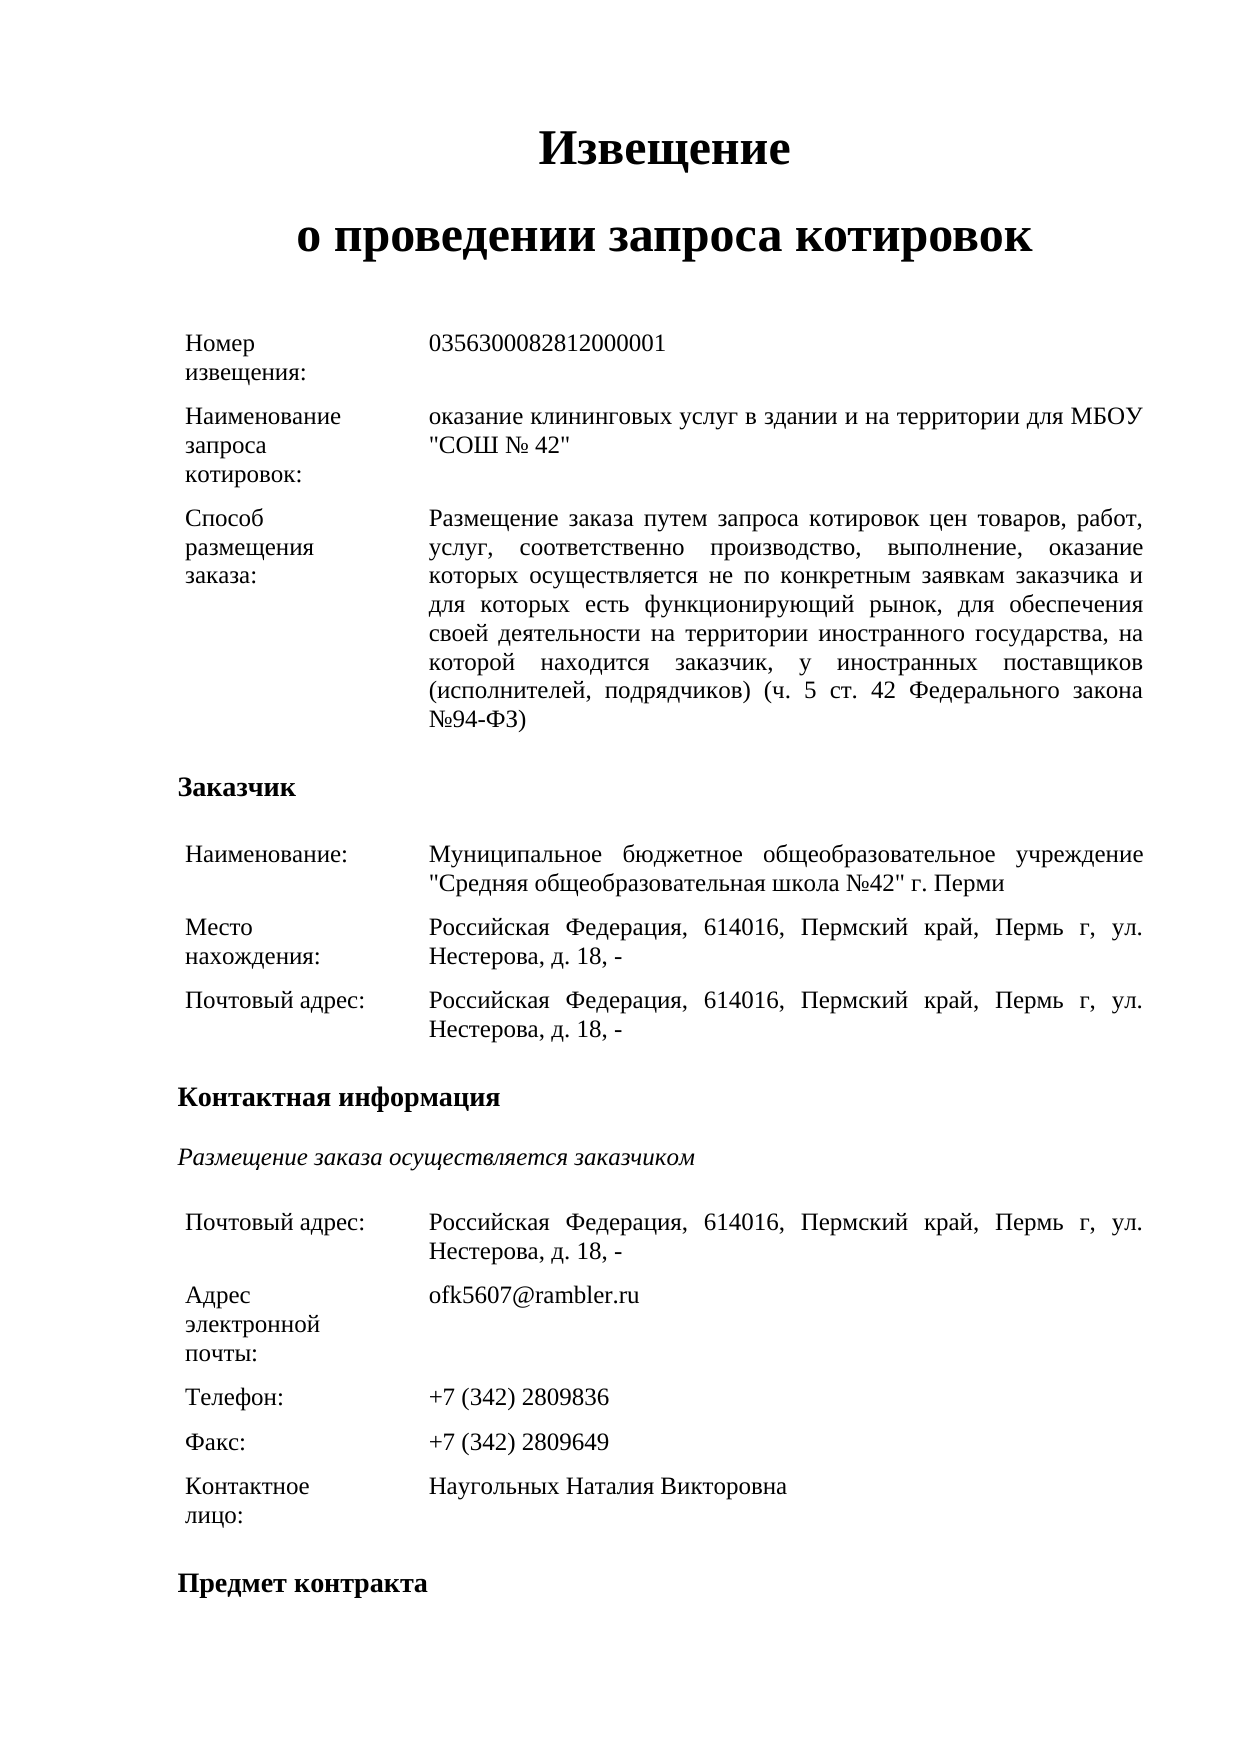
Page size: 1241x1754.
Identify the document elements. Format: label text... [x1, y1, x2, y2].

table_cell Почтовый адрес: [177, 978, 421, 1051]
table_cell Наименование запроса котировок: [177, 393, 421, 495]
table_header Номер извещения: [177, 320, 421, 393]
table_cell +7 (342) 2809649 [421, 1419, 1152, 1463]
table_header 0356300082812000001 [421, 320, 1152, 393]
table_cell Факс: [177, 1419, 421, 1463]
table_header Наименование: [177, 832, 421, 905]
table_cell Наугольных Наталия Викторовна [421, 1463, 1152, 1536]
text Размещение заказа осуществляется заказчиком [177, 1142, 1152, 1170]
table_cell Телефон: [177, 1375, 421, 1419]
table_header Российская Федерация, 614016, Пермский край, Пермь г, ул. Нестерова, д. 18, - [421, 1200, 1152, 1273]
table_cell ofk5607@rambler.ru [421, 1273, 1152, 1374]
text Контактная информация [177, 1080, 1152, 1112]
table_cell Место нахождения: [177, 905, 421, 978]
table_header Муниципальное бюджетное общеобразовательное учреждение "Средняя общеобразовательная школа №42" г. Перми [421, 832, 1152, 905]
table_cell оказание клининговых услуг в здании и на территории для МБОУ "СОШ № 42" [421, 393, 1152, 495]
text Извещение [177, 118, 1152, 176]
text Заказчик [177, 770, 1152, 802]
table_cell Российская Федерация, 614016, Пермский край, Пермь г, ул. Нестерова, д. 18, - [421, 978, 1152, 1051]
text о проведении запроса котировок [177, 205, 1152, 262]
table_cell Способ размещения заказа: [177, 495, 421, 741]
text Предмет контракта [177, 1566, 1152, 1598]
table_cell Адрес электронной почты: [177, 1273, 421, 1374]
table_cell Контактное лицо: [177, 1463, 421, 1536]
table_cell Размещение заказа путем запроса котировок цен товаров, работ, услуг, соответственно производство, выполнение, оказание которых осуществляется не по конкретным заявкам заказчика и для которых есть функционирующий рынок, для обеспечения своей деятельности на территории иностранного государства, на которой находится заказчик, у иностранных поставщиков (исполнителей, подрядчиков) (ч. 5 ст. 42 Федерального закона №94-ФЗ) [421, 495, 1152, 741]
table_cell +7 (342) 2809836 [421, 1375, 1152, 1419]
table_header Почтовый адрес: [177, 1200, 421, 1273]
table_cell Российская Федерация, 614016, Пермский край, Пермь г, ул. Нестерова, д. 18, - [421, 905, 1152, 978]
